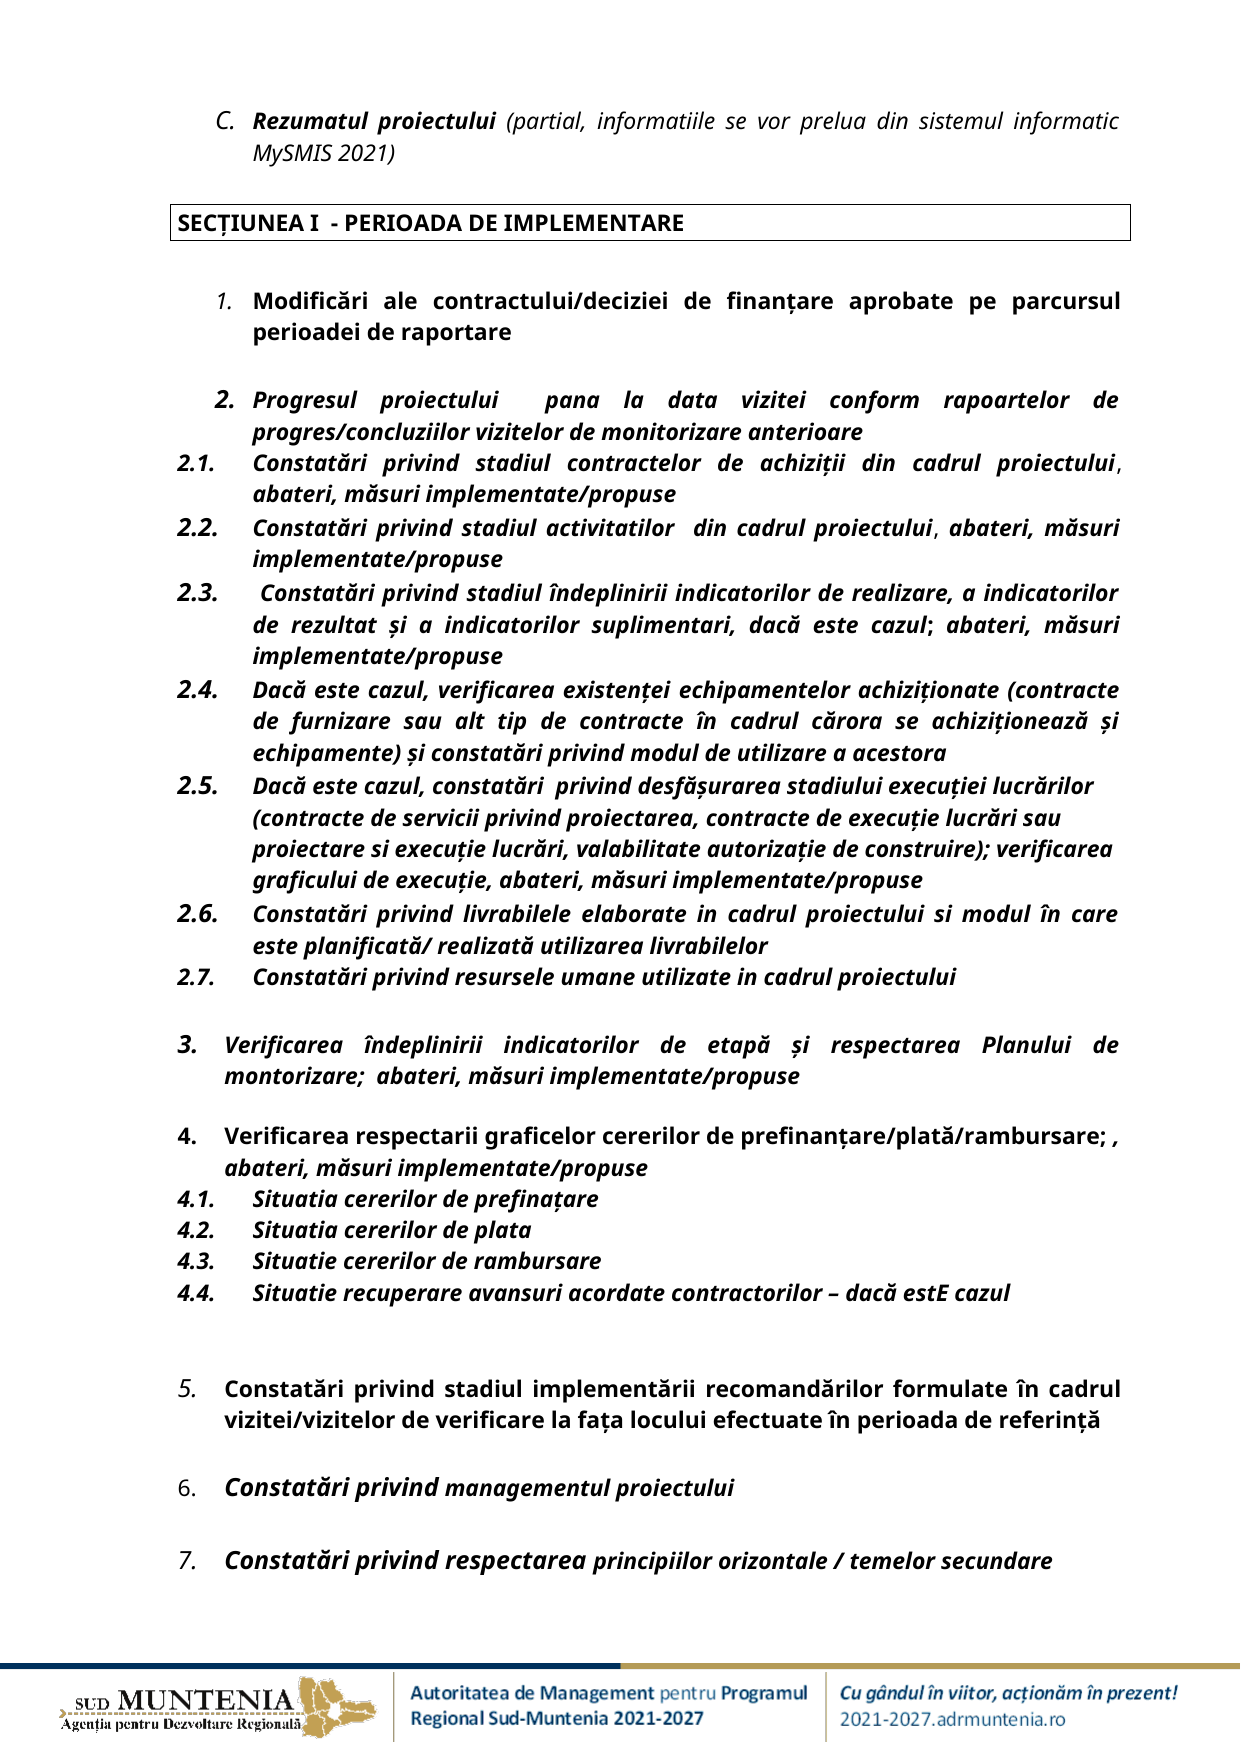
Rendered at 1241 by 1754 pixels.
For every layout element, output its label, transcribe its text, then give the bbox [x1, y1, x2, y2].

list Constatări privind respectarea principiilor orizontale / temelor secundare [177, 1543, 1122, 1577]
list Dacă este cazul, constatări privind desfășurarea stadiului execuției lucrărilor (contracte de servicii privind proiectarea, contracte de execuție lucrări sau proiectare si execuție lucrări, valabilitate autorizație de construire); verificarea graficului de execuție, abateri, măsuri implementate/propuse [177, 768, 1122, 896]
list Situatie recuperare avansuri acordate contractorilor – dacă estE cazul [177, 1277, 1122, 1308]
list Constatări privind resursele umane utilizate in cadrul proiectului [177, 961, 1122, 992]
list Constatări privind stadiul îndeplinirii indicatorilor de realizare, a indicatorilor de rezultat și a indicatorilor suplimentari, dacă este cazul; abateri, măsuri implementate/propuse [177, 575, 1122, 671]
list Dacă este cazul, verificarea existenței echipamentelor achiziționate (contracte de furnizare sau alt tip de contracte în cadrul cărora se achiziționează și echipamente) și constatări privind modul de utilizare a acestora [177, 671, 1122, 768]
list Constatări privind managementul proiectului [177, 1470, 1122, 1504]
list Constatări privind stadiul implementării recomandărilor formulate în cadrul vizitei/vizitelor de verificare la fața locului efectuate în perioada de referință [177, 1370, 1122, 1436]
list Constatări privind livrabilele elaborate in cadrul proiectului si modul în care este planificată/ realizată utilizarea livrabilelor [177, 896, 1122, 961]
list Rezumatul proiectului (partial, informatiile se vor prelua din sistemul informatic MySMIS 2021) [215, 103, 1122, 168]
list Constatări privind stadiul contractelor de achiziții din cadrul proiectului, abateri, măsuri implementate/propuse [177, 447, 1122, 509]
text SECȚIUNEA I - PERIOADA DE IMPLEMENTARE [171, 205, 1130, 240]
list Verificarea îndeplinirii indicatorilor de etapă și respectarea Planului de montorizare; abateri, măsuri implementate/propuse [177, 1026, 1122, 1092]
list Situatia cererilor de prefinațare [177, 1183, 1122, 1214]
list Modificări ale contractului/deciziei de finanțare aprobate pe parcursul perioadei de raportare [215, 285, 1122, 347]
list Situatia cererilor de plata [177, 1214, 1122, 1245]
picture [0, 1663, 1241, 1743]
list Verificarea respectarii graficelor cererilor de prefinanțare/plată/rambursare; , abateri, măsuri implementate/propuse [177, 1120, 1122, 1183]
list Progresul proiectului pana la data vizitei conform rapoartelor de progres/concluziilor vizitelor de monitorizare anterioare [215, 382, 1122, 447]
list Situatie cererilor de rambursare [177, 1245, 1122, 1277]
list Constatări privind stadiul activitatilor din cadrul proiectului, abateri, măsuri implementate/propuse [177, 509, 1122, 575]
